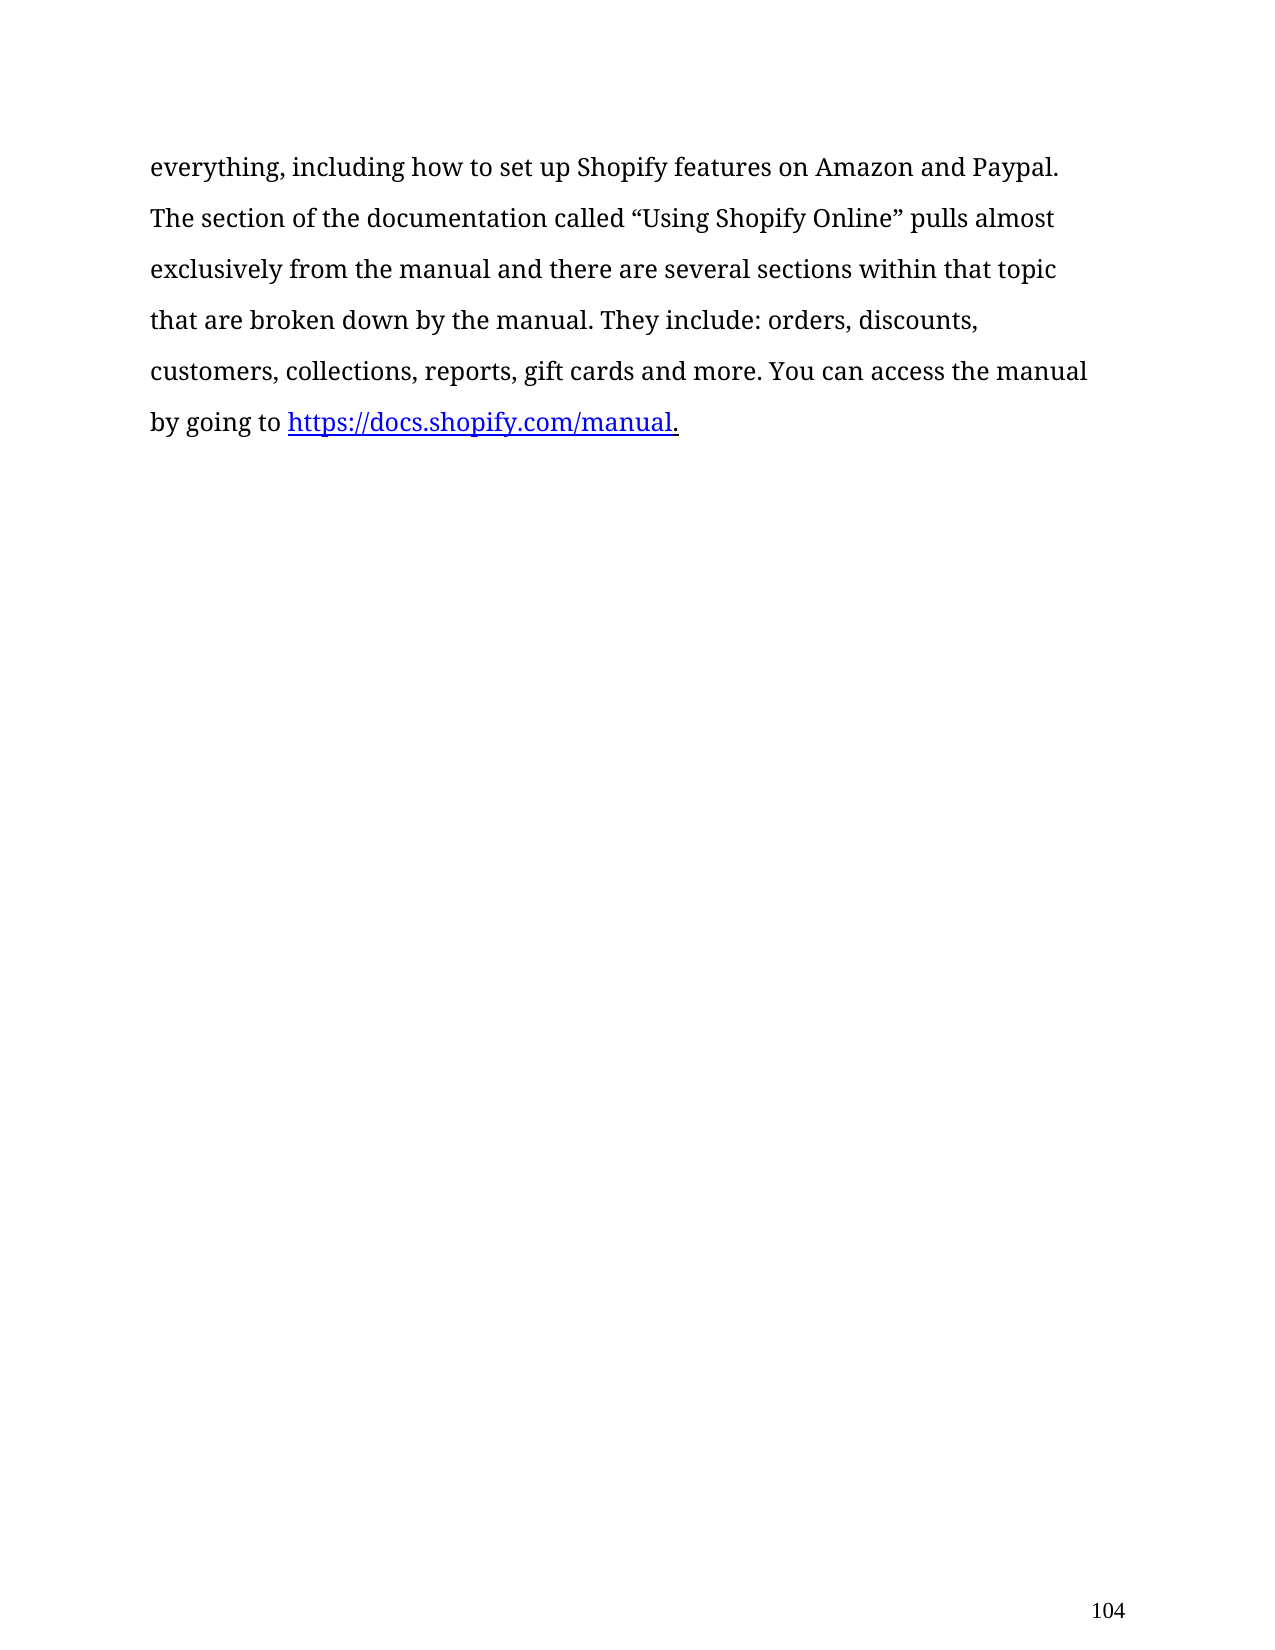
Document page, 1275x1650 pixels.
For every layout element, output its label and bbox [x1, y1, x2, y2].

text [150, 150, 1108, 439]
